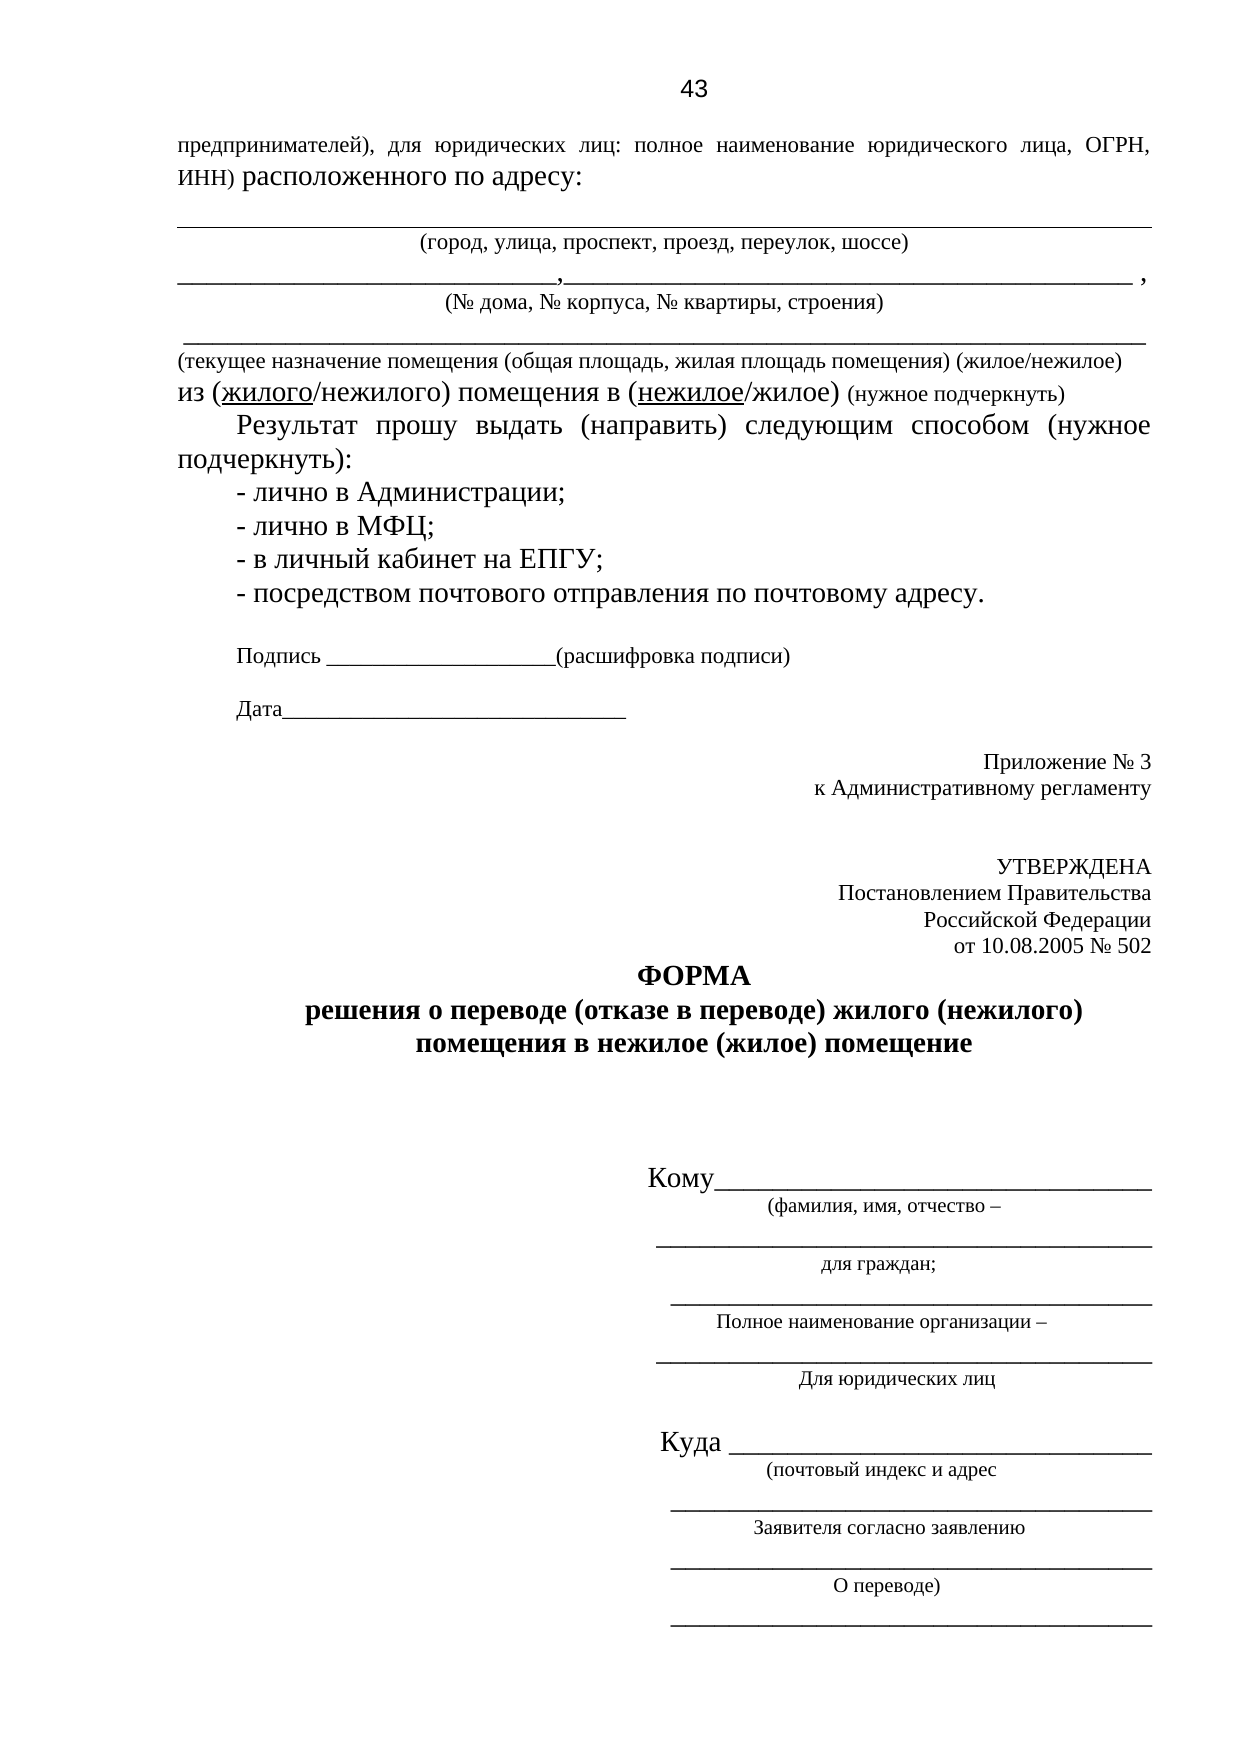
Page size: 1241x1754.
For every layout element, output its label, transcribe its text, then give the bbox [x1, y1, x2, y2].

text (почтовый индекс и адрес [177, 1457, 1152, 1481]
text Приложение № 3 [177, 748, 1152, 774]
text (город, улица, проспект, проезд, переулок, шоссе) [177, 228, 1152, 254]
text к Административному регламенту [177, 774, 1152, 800]
text - в личный кабинет на ЕПГУ; [177, 542, 1152, 575]
text (текущее назначение помещения (общая площадь, жилая площадь помещения) (жилое/нежилое) [177, 348, 1152, 374]
text __________________________________________________________________ [177, 314, 1152, 348]
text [177, 131, 1152, 191]
text Для юридических лиц [177, 1366, 1152, 1390]
text __________________________________ [177, 1333, 1152, 1366]
text от 10.08.2005 № 502 [177, 932, 1152, 958]
text Постановлением Правительства [177, 879, 1152, 906]
text Куда _____________________________ [177, 1424, 1152, 1457]
text из (жилого/нежилого) помещения в (нежилое/жилое) (нужное подчеркнуть) [177, 374, 1152, 407]
text _________________________________ [177, 1481, 1152, 1515]
text __________________________________ [177, 1217, 1152, 1251]
text Полное наименование организации – [177, 1308, 1152, 1333]
text (№ дома, № корпуса, № квартиры, строения) [177, 288, 1152, 314]
text помещения в нежилое (жилое) помещение [177, 1026, 1152, 1059]
text - лично в Администрации; [177, 474, 1152, 508]
text - лично в МФЦ; [177, 508, 1152, 542]
text _________________________________ [177, 1275, 1152, 1308]
text Дата______________________________ [177, 695, 1152, 721]
text О переводе) [177, 1572, 1152, 1597]
text Подпись ____________________(расшифровка подписи) [177, 642, 1152, 669]
text ФОРМА [177, 958, 1152, 992]
text __________________________,_______________________________________ , [177, 254, 1152, 288]
text _________________________________ [177, 1539, 1152, 1572]
text Кому______________________________ [177, 1160, 1152, 1193]
text для граждан; [177, 1251, 1152, 1275]
text _________________________________ [177, 1597, 1152, 1630]
text Результат прошу выдать (направить) следующим способом (нужное подчеркнуть): [177, 407, 1152, 474]
text - посредством почтового отправления по почтовому адресу. [177, 575, 1152, 609]
text УТВЕРЖДЕНА [177, 853, 1152, 879]
text решения о переводе (отказе в переводе) жилого (нежилого) [177, 992, 1152, 1026]
text (фамилия, имя, отчество – [177, 1193, 1152, 1217]
text Российской Федерации [177, 906, 1152, 932]
text Заявителя согласно заявлению [177, 1515, 1152, 1539]
